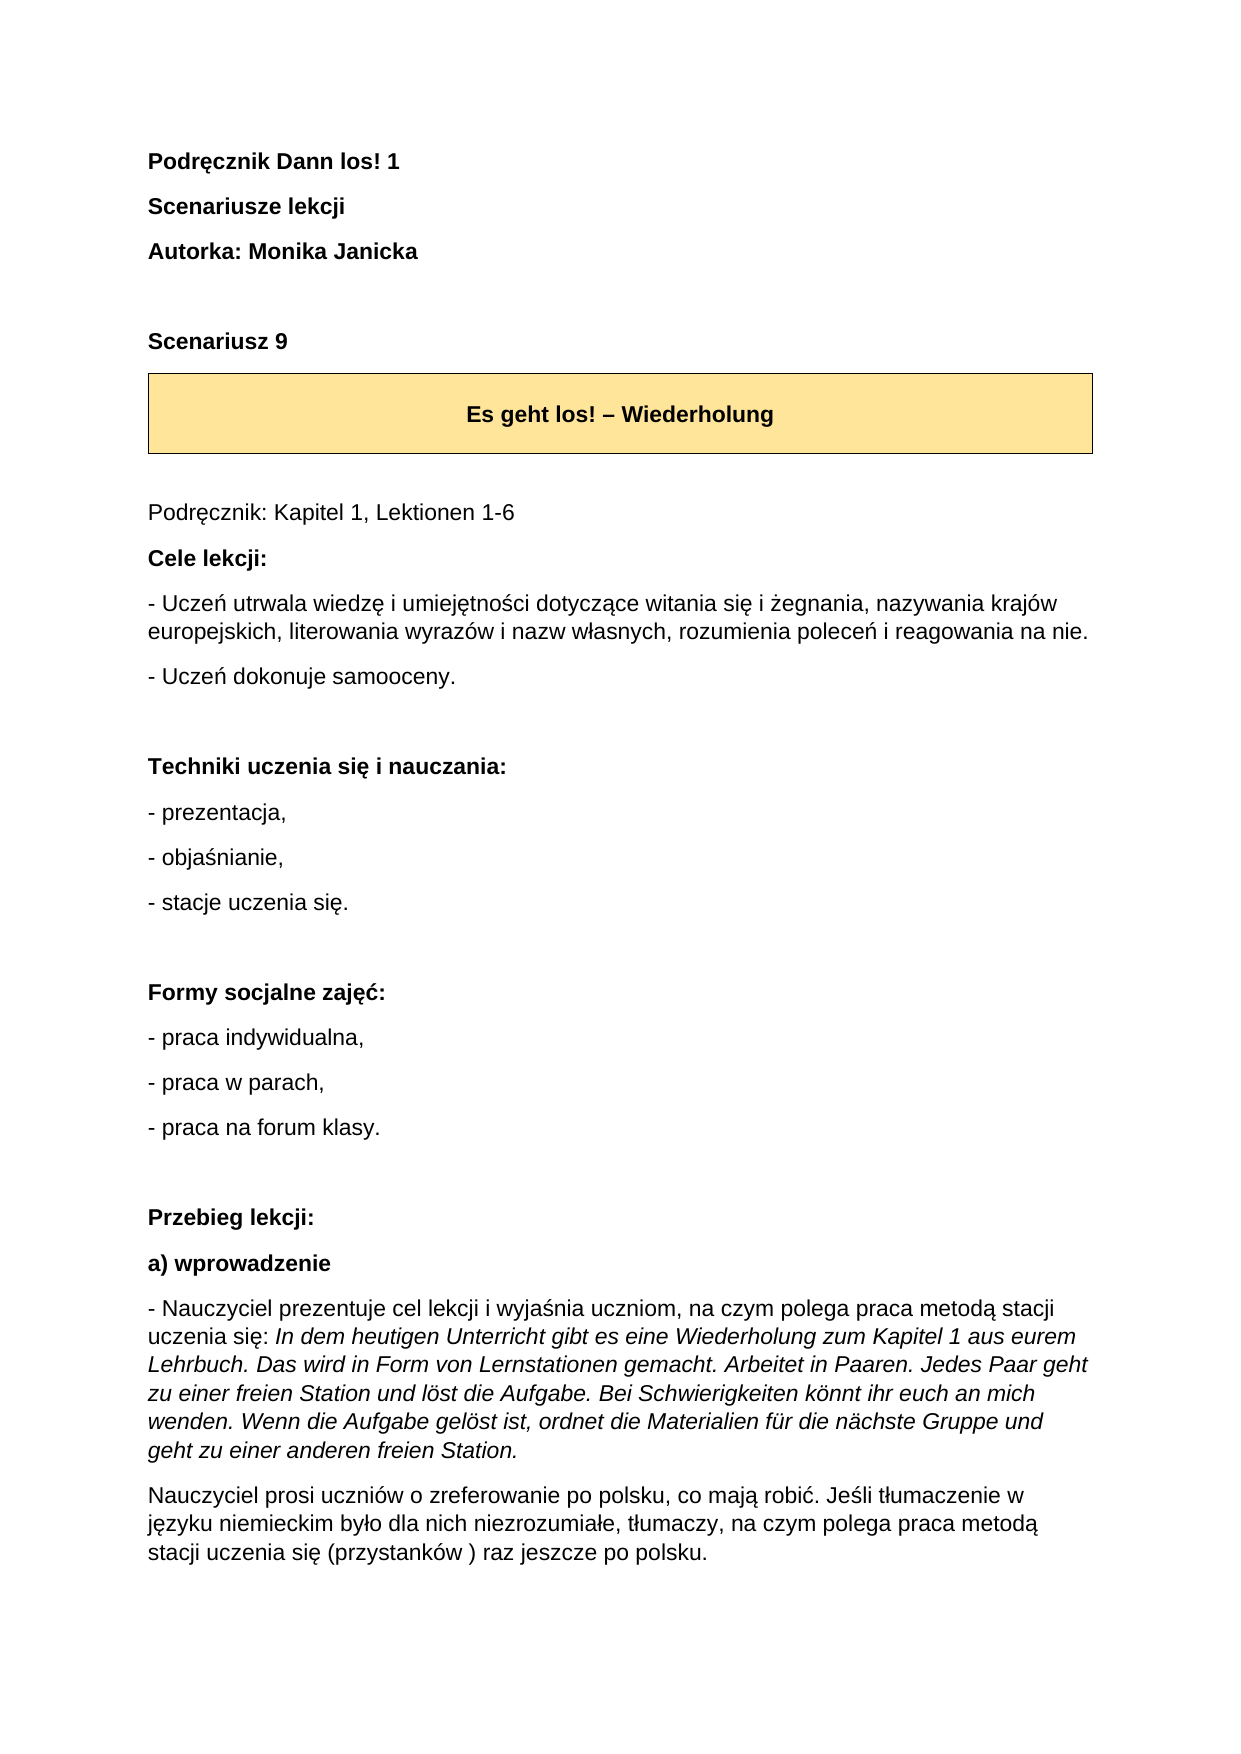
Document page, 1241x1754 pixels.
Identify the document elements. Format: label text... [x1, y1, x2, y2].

text Techniki uczenia się i nauczania: [148, 753, 1093, 780]
text - praca w parach, [148, 1069, 1093, 1095]
text Cele lekcji: [148, 544, 1093, 571]
text Podręcznik Dann los! 1 [148, 148, 1093, 174]
text - praca indywidualna, [148, 1024, 1093, 1050]
table_header Es geht los! – Wiederholung [149, 374, 1092, 453]
text - Uczeń dokonuje samooceny. [148, 663, 1093, 689]
text Scenariusze lekcji [148, 193, 1093, 219]
text Podręcznik: Kapitel 1, Lektionen 1-6 [148, 499, 1093, 526]
text - stacje uczenia się. [148, 889, 1093, 915]
text - objaśnianie, [148, 843, 1093, 870]
text - Uczeń utrwala wiedzę i umiejętności dotyczące witania się i żegnania, nazywania krajów europejskich, literowania wyrazów i nazw własnych, rozumienia poleceń i reagowania na nie. [148, 589, 1093, 644]
text Autorka: Monika Janicka [148, 238, 1093, 264]
text Nauczyciel prosi uczniów o zreferowanie po polsku, co mają robić. Jeśli tłumaczenie w języku niemieckim było dla nich niezrozumiałe, tłumaczy, na czym polega praca metodą stacji uczenia się (przystanków ) raz jeszcze po polsku. [148, 1482, 1093, 1565]
text - prezentacja, [148, 798, 1093, 825]
text a) wprowadzenie [148, 1249, 1093, 1276]
text Scenariusz 9 [148, 328, 1093, 354]
text Formy socjalne zajęć: [148, 979, 1093, 1005]
text - Nauczyciel prezentuje cel lekcji i wyjaśnia uczniom, na czym polega praca metodą stacji uczenia się: In dem heutigen Unterricht gibt es eine Wiederholung zum Kapitel 1 aus eurem Lehrbuch. Das wird in Form von Lernstationen gemacht. Arbeitet in Paaren. Jedes Paar geht zu einer freien Station und löst die Aufgabe. Bei Schwierigkeiten könnt ihr euch an mich wenden. Wenn die Aufgabe gelöst ist, ordnet die Materialien für die nächste Gruppe und geht zu einer anderen freien Station. [148, 1294, 1093, 1463]
text - praca na forum klasy. [148, 1114, 1093, 1141]
text Przebieg lekcji: [148, 1204, 1093, 1231]
